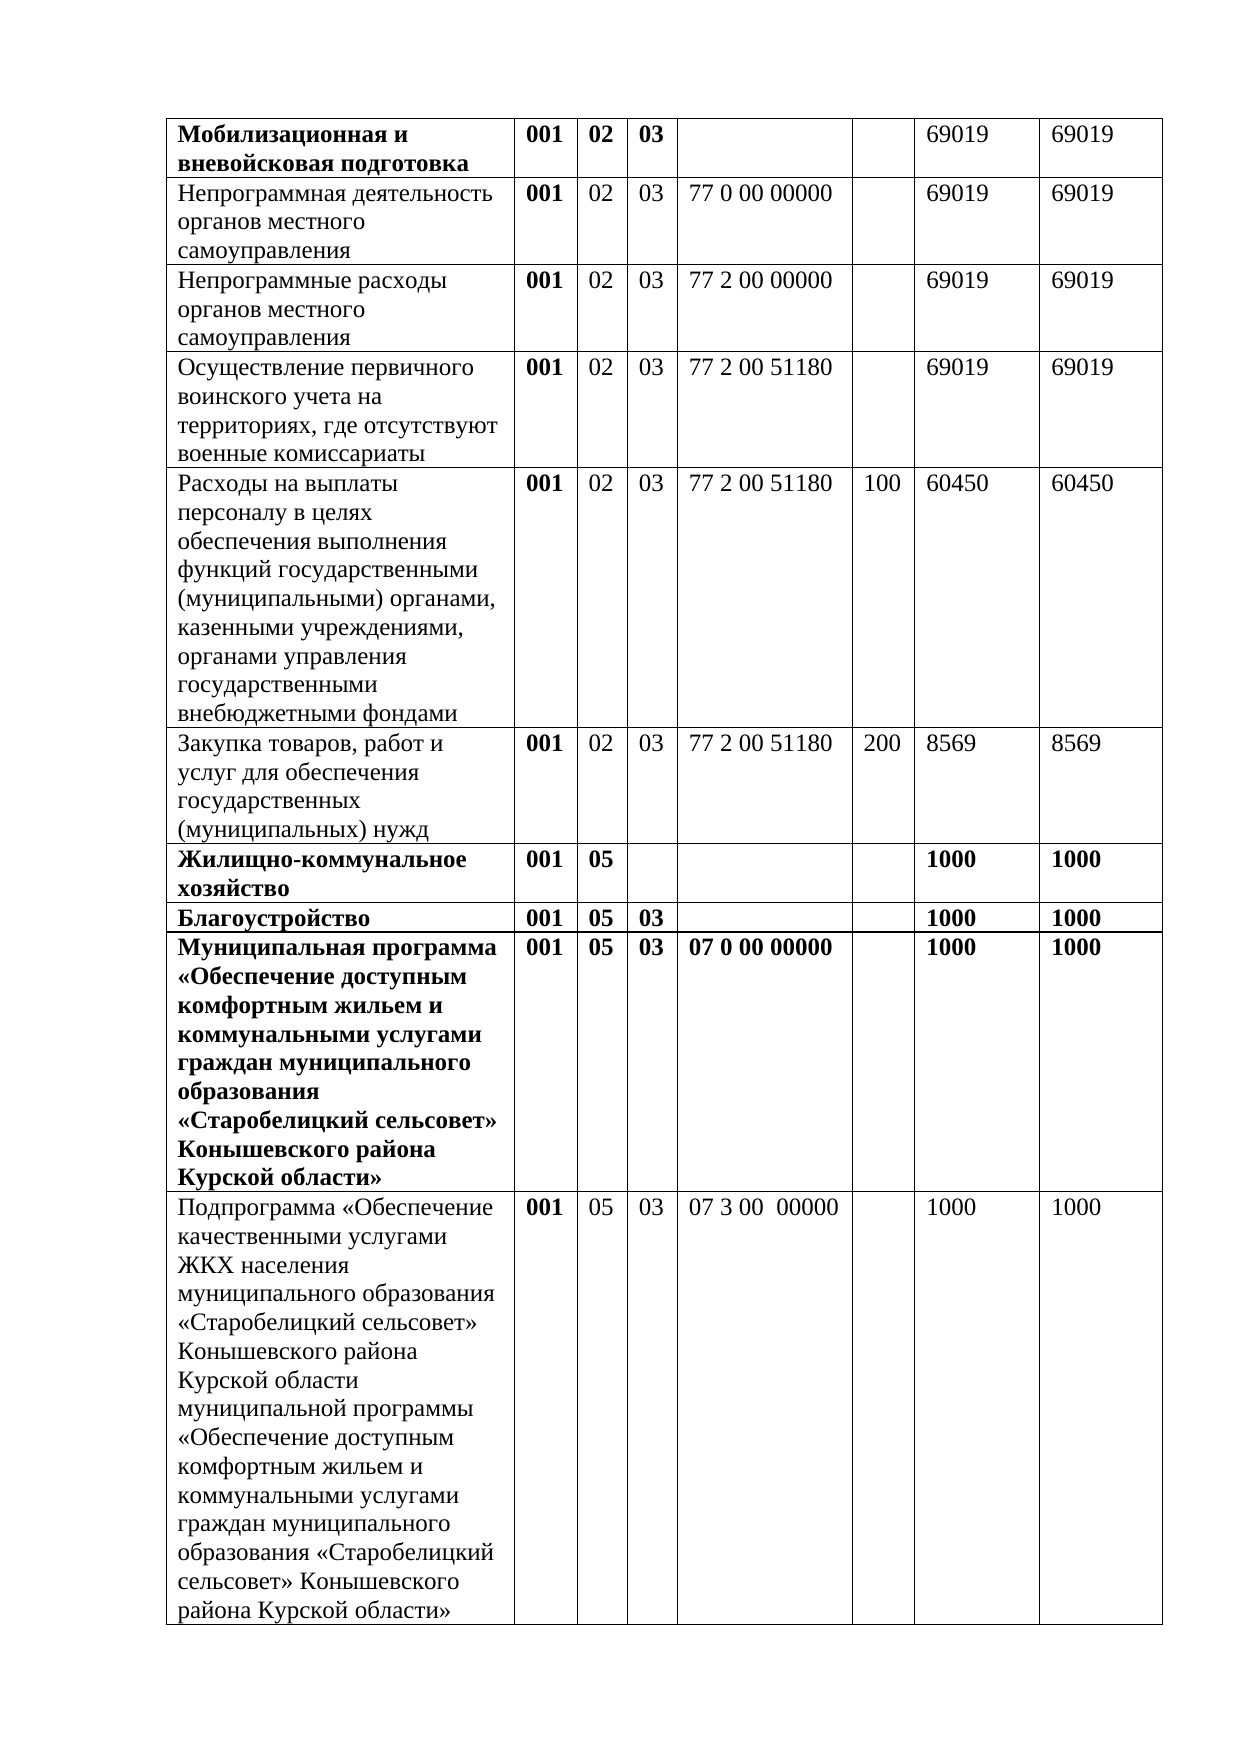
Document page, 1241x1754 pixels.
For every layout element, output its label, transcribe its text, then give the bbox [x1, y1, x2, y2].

table_cell Непрограммная деятельность органов местного самоуправления [167, 178, 514, 264]
table_cell Мобилизационная и вневойсковая подготовка [167, 119, 514, 177]
table_cell [853, 844, 914, 902]
table_cell [678, 119, 852, 177]
table_cell 1000 [915, 903, 1039, 931]
table_cell [678, 844, 852, 902]
table_cell 69019 [915, 352, 1039, 467]
table_cell 1000 [915, 933, 1039, 1191]
table_cell 001 [515, 1192, 577, 1623]
table_cell Жилищно-коммунальное хозяйство [167, 844, 514, 902]
table_cell 03 [628, 352, 677, 467]
table_cell Закупка товаров, работ и услуг для обеспечения государственных (муниципальных) нужд [167, 728, 514, 843]
table_cell 77 2 00 00000 [678, 265, 852, 351]
table_cell 02 [578, 119, 627, 177]
table_cell 1000 [1040, 1192, 1162, 1623]
table_cell [853, 119, 914, 177]
table_cell 69019 [915, 119, 1039, 177]
table_cell 77 2 00 51180 [678, 352, 852, 467]
table_cell 69019 [1040, 265, 1162, 351]
table_cell 001 [515, 728, 577, 843]
table_cell Расходы на выплаты персоналу в целях обеспечения выполнения функций государственными (муниципальными) органами, казенными учреждениями, органами управления государственными внебюджетными фондами [167, 468, 514, 727]
table_cell 77 0 00 00000 [678, 178, 852, 264]
table_cell 05 [578, 903, 627, 931]
table_cell 69019 [1040, 119, 1162, 177]
table_cell 001 [515, 178, 577, 264]
table_cell Муниципальная программа «Обеспечение доступным комфортным жильем и коммунальными услугами граждан муниципального образования «Старобелицкий сельсовет» Конышевского района Курской области» [167, 933, 514, 1191]
table_cell 1000 [1040, 933, 1162, 1191]
table_cell 001 [515, 265, 577, 351]
table_cell 8569 [1040, 728, 1162, 843]
table_cell 03 [628, 119, 677, 177]
table_cell 77 2 00 51180 [678, 728, 852, 843]
table_cell Непрограммные расходы органов местного самоуправления [167, 265, 514, 351]
table_cell Подпрограмма «Обеспечение качественными услугами ЖКХ населения муниципального образования «Старобелицкий сельсовет» Конышевского района Курской области муниципальной программы «Обеспечение доступным комфортным жильем и коммунальными услугами граждан муниципального образования «Старобелицкий сельсовет» Конышевского района Курской области» [167, 1192, 514, 1623]
table_cell [853, 903, 914, 931]
table_cell 001 [515, 119, 577, 177]
table_cell 1000 [1040, 903, 1162, 931]
table_cell [853, 352, 914, 467]
table_cell 001 [515, 468, 577, 727]
table_cell 03 [628, 468, 677, 727]
table_cell 001 [515, 352, 577, 467]
table_cell [853, 265, 914, 351]
table_cell 02 [578, 352, 627, 467]
table_cell 1000 [1040, 844, 1162, 902]
table_cell 69019 [915, 265, 1039, 351]
table_cell 69019 [915, 178, 1039, 264]
table_cell [628, 844, 677, 902]
table_cell Осуществление первичного воинского учета на территориях, где отсутствуют военные комиссариаты [167, 352, 514, 467]
table_cell 07 3 00 00000 [678, 1192, 852, 1623]
table_cell 02 [578, 728, 627, 843]
table_cell 05 [578, 844, 627, 902]
table_cell [678, 903, 852, 931]
table_cell 8569 [915, 728, 1039, 843]
table_cell 69019 [1040, 352, 1162, 467]
table_cell 02 [578, 468, 627, 727]
table_cell [853, 1192, 914, 1623]
table_cell 03 [628, 903, 677, 931]
table_cell 60450 [915, 468, 1039, 727]
table_cell 03 [628, 265, 677, 351]
table_cell 60450 [1040, 468, 1162, 727]
table_cell 1000 [915, 1192, 1039, 1623]
table_cell 03 [628, 728, 677, 843]
table_cell [853, 933, 914, 1191]
table_cell 001 [515, 933, 577, 1191]
table_cell 05 [578, 933, 627, 1191]
table_cell 02 [578, 178, 627, 264]
table_cell 77 2 00 51180 [678, 468, 852, 727]
table_cell 03 [628, 178, 677, 264]
table_cell 001 [515, 844, 577, 902]
table_cell 03 [628, 933, 677, 1191]
table_cell 001 [515, 903, 577, 931]
table_cell 69019 [1040, 178, 1162, 264]
table_cell 02 [578, 265, 627, 351]
table_cell 1000 [915, 844, 1039, 902]
table_cell 100 [853, 468, 914, 727]
table_cell Благоустройство [167, 903, 514, 931]
table_cell 200 [853, 728, 914, 843]
table_cell 05 [578, 1192, 627, 1623]
table_cell 03 [628, 1192, 677, 1623]
table_cell 07 0 00 00000 [678, 933, 852, 1191]
table_cell [853, 178, 914, 264]
